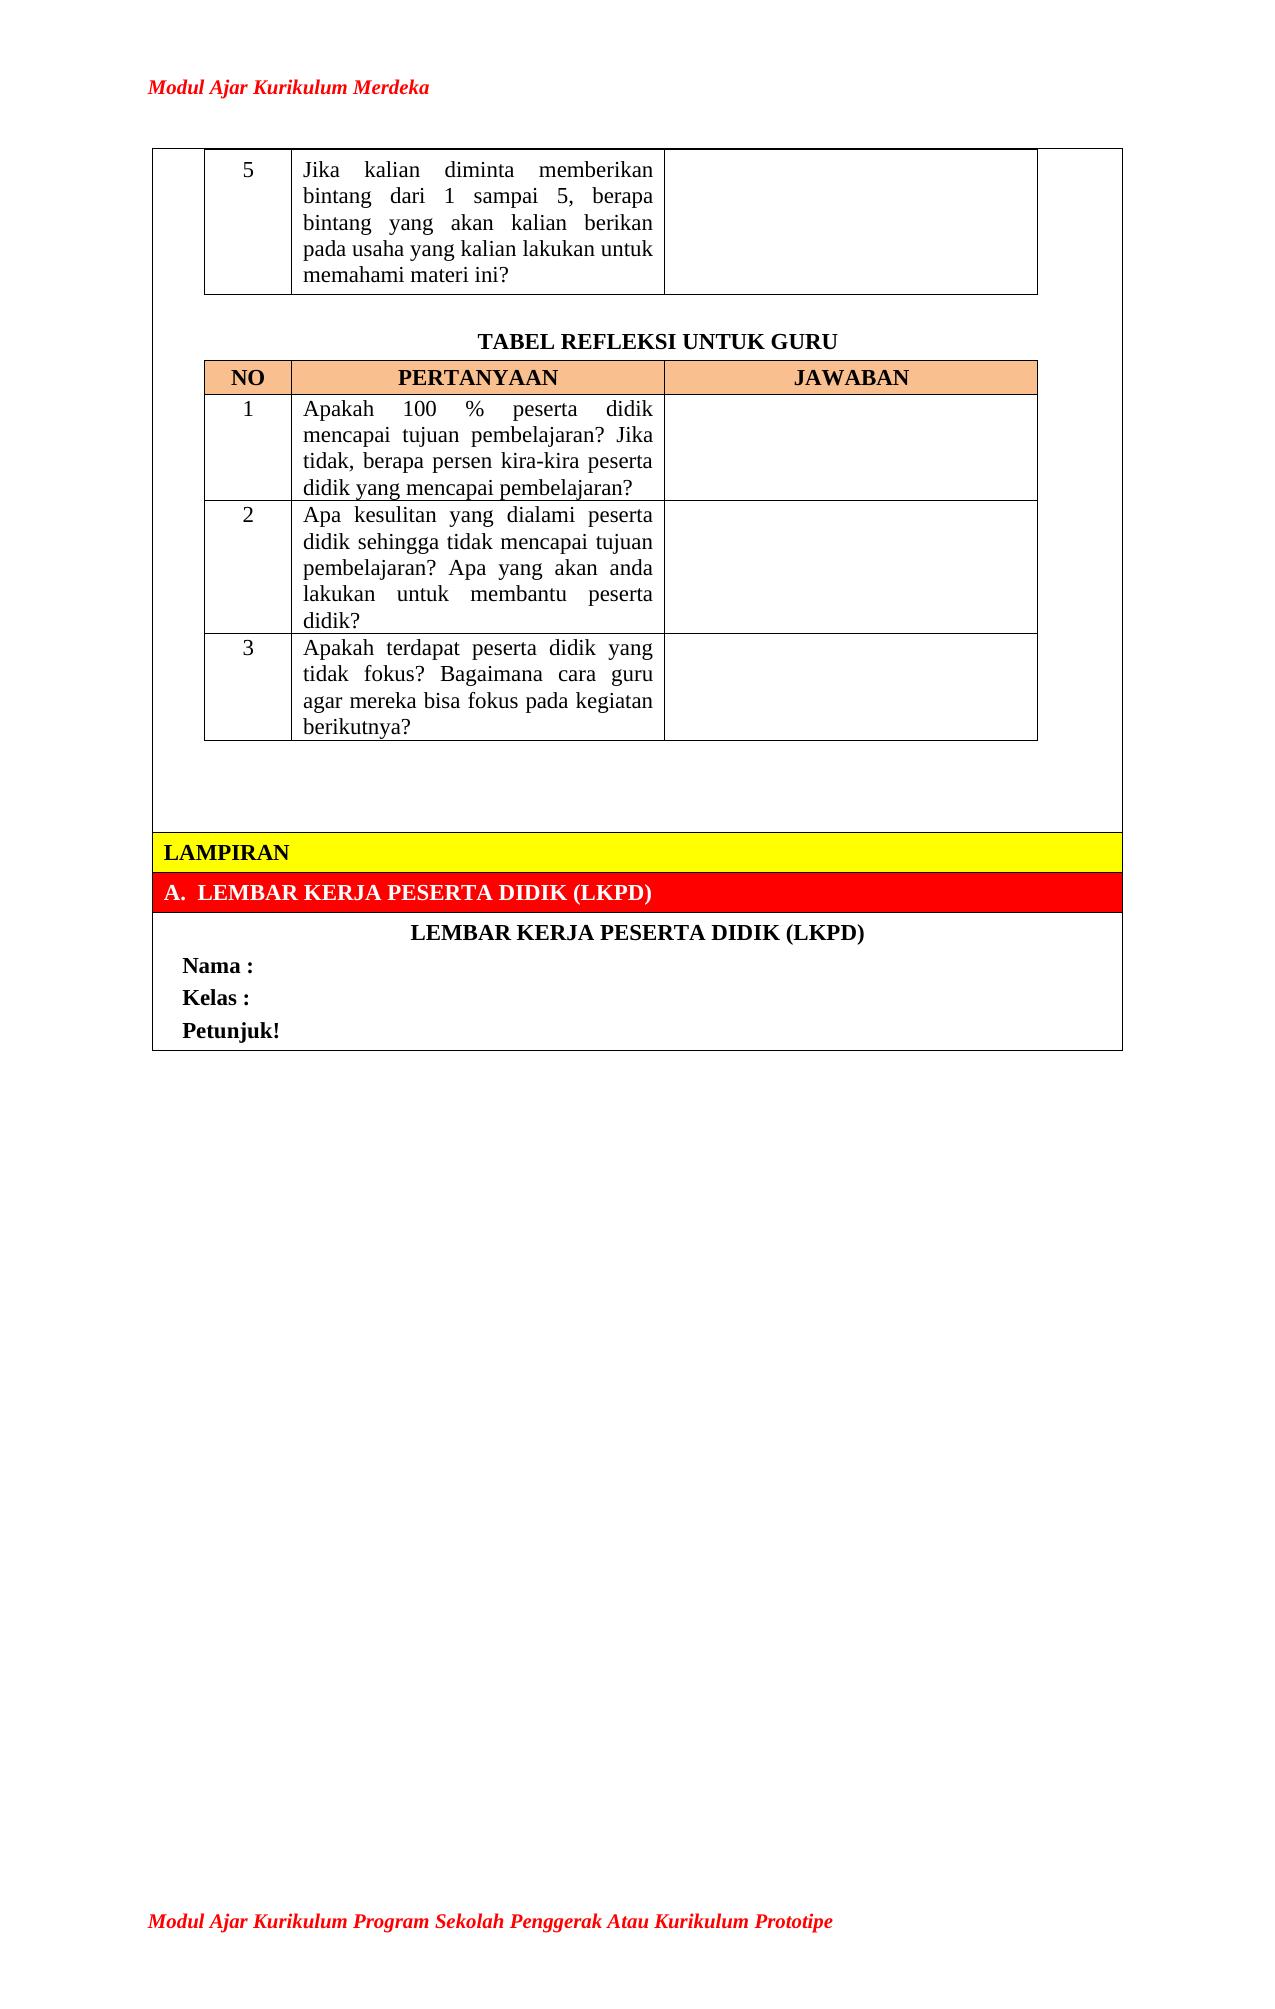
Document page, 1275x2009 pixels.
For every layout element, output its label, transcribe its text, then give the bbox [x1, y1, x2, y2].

table_cell LAMPIRAN [153, 833, 1122, 872]
table_cell A. LEMBAR KERJA PESERTA DIDIK (LKPD) [153, 873, 1122, 912]
table_cell LEMBAR KERJA PESERTA DIDIK (LKPD) Nama : Kelas : Petunjuk! [153, 913, 1122, 1050]
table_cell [153, 149, 1122, 832]
